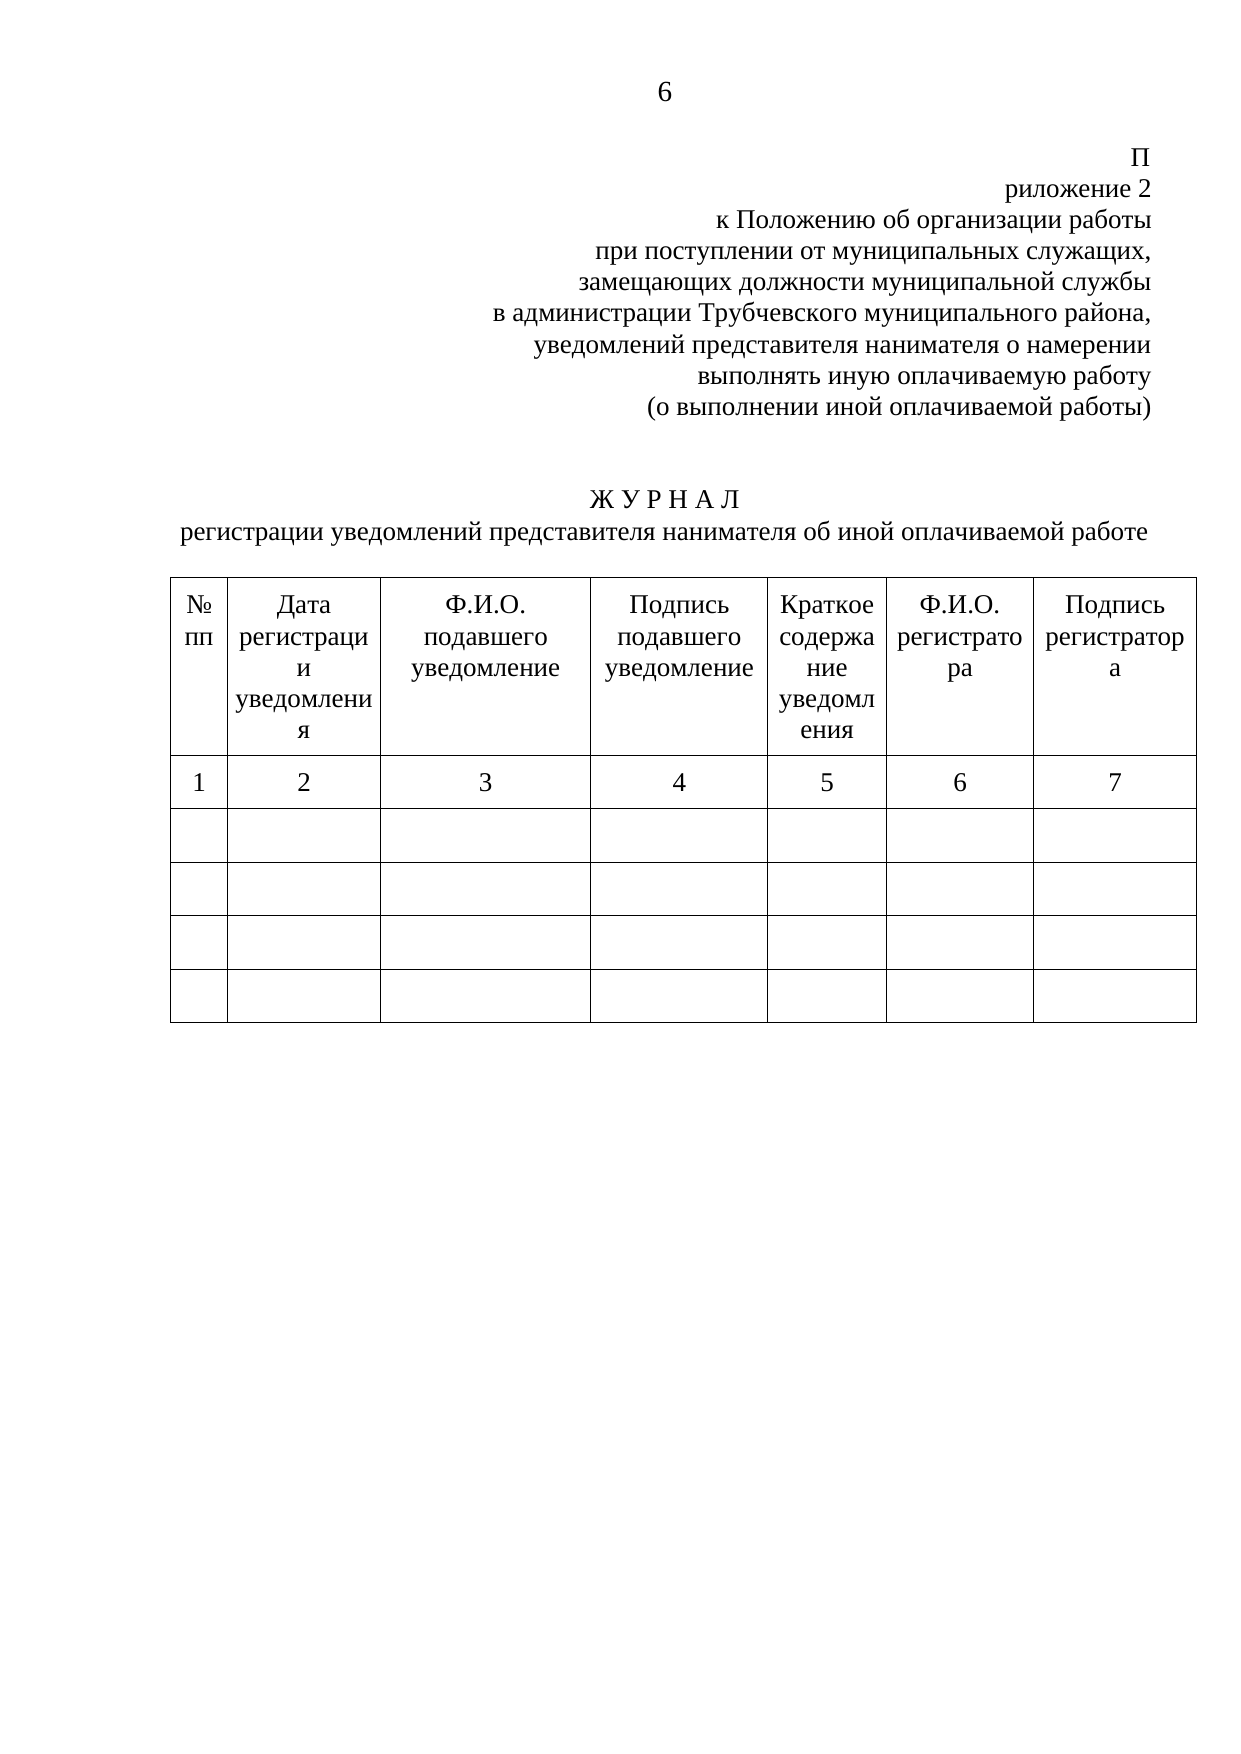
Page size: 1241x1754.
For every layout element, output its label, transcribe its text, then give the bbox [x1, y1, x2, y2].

table_cell [768, 863, 886, 915]
table_cell 7 [1034, 756, 1196, 808]
table_cell [171, 809, 227, 862]
table_cell 3 [381, 756, 590, 808]
table_header Ф.И.О. подавшего уведомление [381, 578, 590, 755]
list (о выполнении иной оплачиваемой работы) [177, 390, 1152, 421]
table_cell [228, 809, 380, 862]
table_cell 6 [887, 756, 1033, 808]
table_cell [591, 970, 767, 1022]
table_cell [768, 970, 886, 1022]
table_cell 5 [768, 756, 886, 808]
list к Положению об организации работы [177, 203, 1152, 234]
table_cell [228, 970, 380, 1022]
text регистрации уведомлений представителя нанимателя об иной оплачиваемой работе [177, 514, 1152, 546]
table_cell 1 [171, 756, 227, 808]
table_cell [887, 809, 1033, 862]
table_cell [381, 916, 590, 969]
table_cell [1034, 809, 1196, 862]
table_cell [228, 863, 380, 915]
table_cell [768, 916, 886, 969]
table_cell [381, 970, 590, 1022]
table_cell [1034, 916, 1196, 969]
table_cell [591, 916, 767, 969]
table_cell [887, 863, 1033, 915]
list в администрации Трубчевского муниципального района, [177, 297, 1152, 328]
table_header Ф.И.О. регистратора [887, 578, 1033, 755]
table_header Подпись подавшего уведомление [591, 578, 767, 755]
table_cell [171, 916, 227, 969]
list замещающих должности муниципальной службы [177, 265, 1152, 297]
table_cell [381, 809, 590, 862]
table_cell [887, 970, 1033, 1022]
table_cell [591, 809, 767, 862]
text Ж У Р Н А Л [177, 483, 1152, 514]
table_header Дата регистрации уведомления [228, 578, 380, 755]
list уведомлений представителя нанимателя о намерении [177, 328, 1152, 359]
table_cell [887, 916, 1033, 969]
table_header Краткое содержание уведомления [768, 578, 886, 755]
table_cell [1034, 863, 1196, 915]
table_header № пп [171, 578, 227, 755]
table_cell [591, 863, 767, 915]
table_cell 4 [591, 756, 767, 808]
text Приложение 2 [177, 141, 1152, 203]
table_cell [171, 863, 227, 915]
list выполнять иную оплачиваемую работу [177, 359, 1152, 390]
table_header Подпись регистратора [1034, 578, 1196, 755]
list при поступлении от муниципальных служащих, [177, 234, 1152, 265]
table_cell [381, 863, 590, 915]
table_cell [768, 809, 886, 862]
table_cell [1034, 970, 1196, 1022]
table_cell [171, 970, 227, 1022]
table_cell 2 [228, 756, 380, 808]
table_cell [228, 916, 380, 969]
